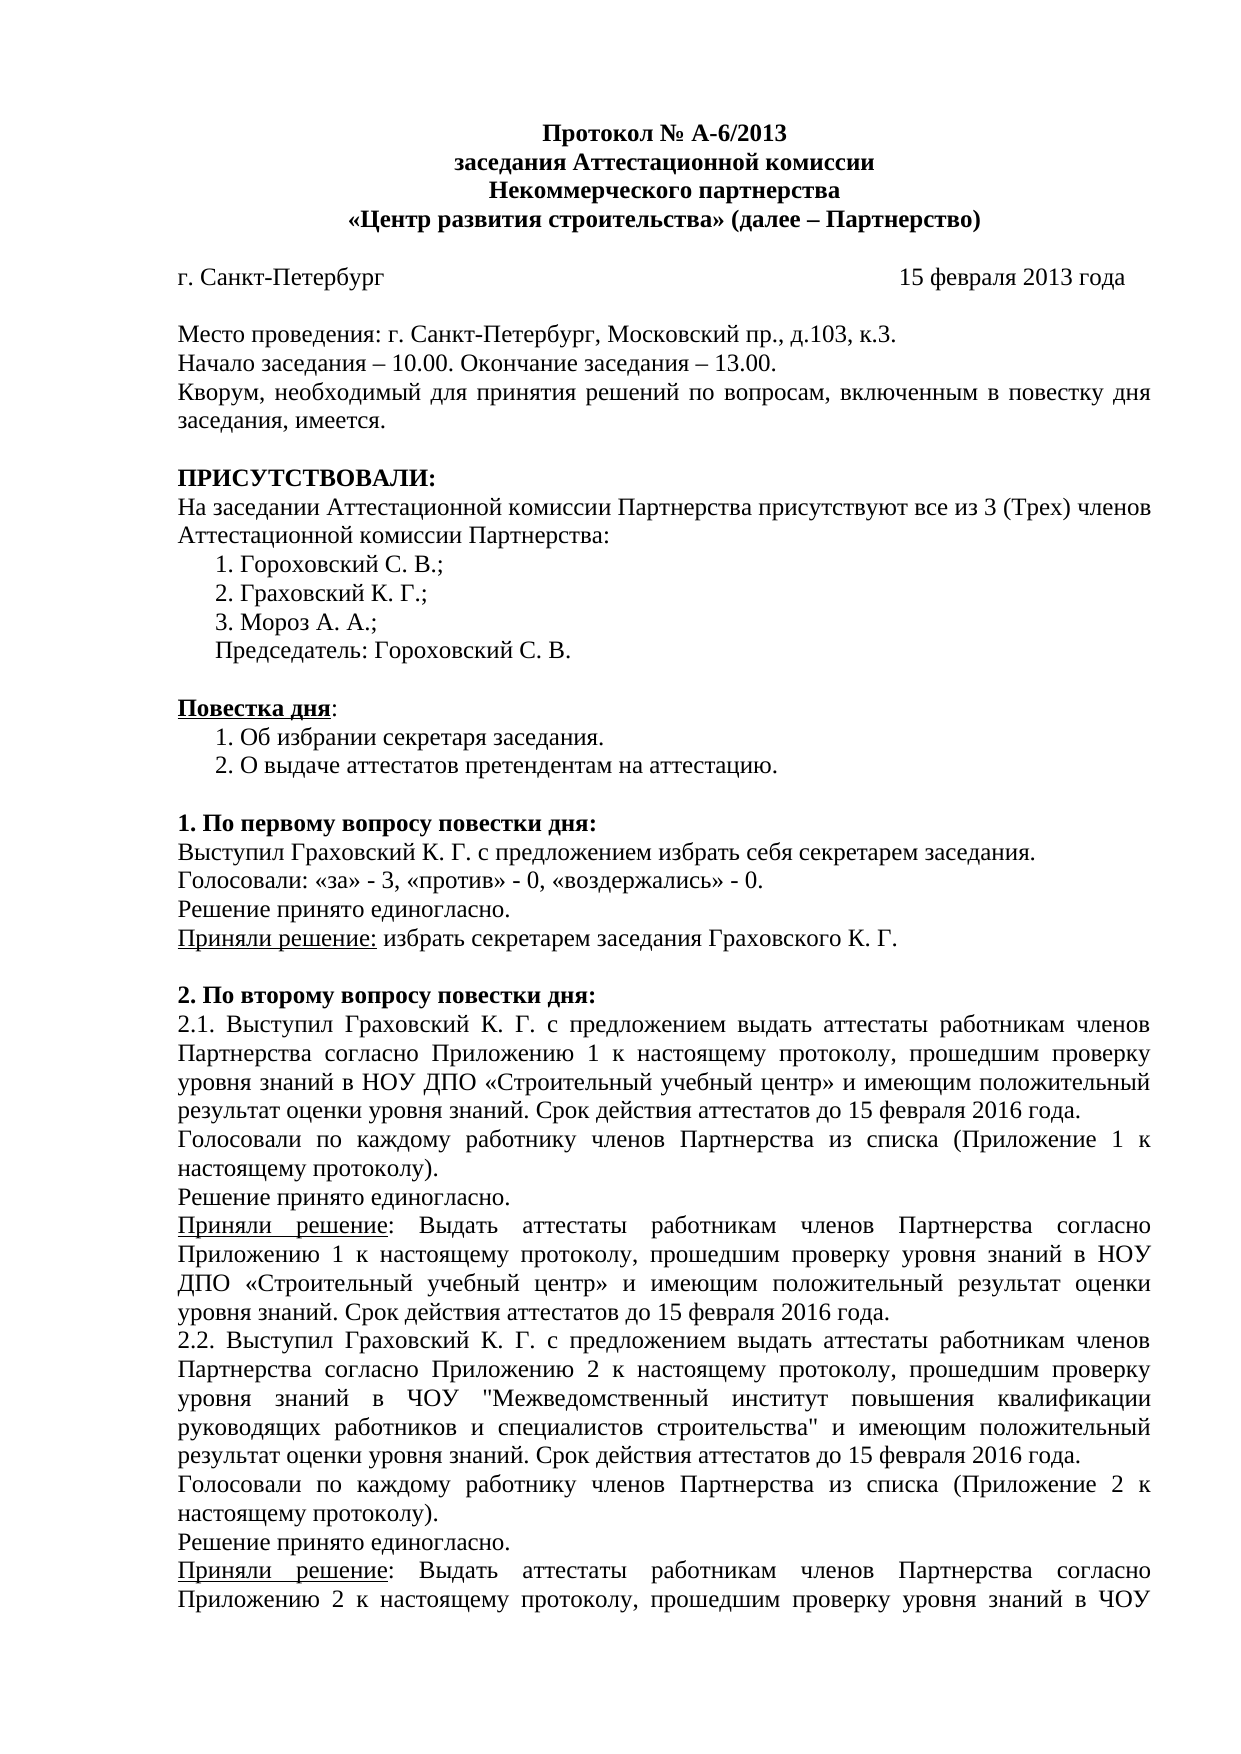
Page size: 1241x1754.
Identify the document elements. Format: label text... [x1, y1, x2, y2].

text Решение принято единогласно. [177, 894, 1152, 923]
text 2. По второму вопросу повестки дня: [177, 981, 1152, 1009]
text Голосовали: «за» - 3, «против» - 0, «воздержались» - 0. [177, 866, 1152, 894]
text Выступил Граховский К. Г. с предложением избрать себя секретарем заседания. [177, 837, 1152, 866]
text Решение принято единогласно. [177, 1527, 1152, 1556]
text Начало заседания – 10.00. Окончание заседания – 13.00. [177, 348, 1152, 377]
text Решение принято единогласно. [177, 1182, 1152, 1211]
text На заседании Аттестационной комиссии Партнерства присутствуют все из 3 (Трех) членов Аттестационной комиссии Партнерства: [177, 492, 1152, 549]
text «Центр развития строительства» (далее – Партнерство) [177, 204, 1152, 233]
text 2.2. Выступил Граховский К. Г. с предложением выдать аттестаты работникам членов Партнерства согласно Приложению 2 к настоящему протоколу, прошедшим проверку уровня знаний в ЧОУ "Межведомственный институт повышения квалификации руководящих работников и специалистов строительства" и имеющим положительный результат оценки уровня знаний. Срок действия аттестатов до 15 февраля 2016 года. [177, 1326, 1152, 1469]
text ПРИСУТСТВОВАЛИ: [177, 463, 1152, 492]
text 1. Об избрании секретаря заседания. [215, 722, 1152, 751]
text Место проведения: г. Санкт-Петербург, Московский пр., д.103, к.3. [177, 319, 1152, 348]
text Некоммерческого партнерства [177, 176, 1152, 204]
text 1. По первому вопросу повестки дня: [177, 808, 1152, 837]
text Кворум, необходимый для принятия решений по вопросам, включенным в повестку дня заседания, имеется. [177, 377, 1152, 434]
text г. Санкт-Петербург 15 февраля 2013 года [177, 262, 1152, 291]
text заседания Аттестационной комиссии [177, 147, 1152, 176]
text Председатель: Гороховский С. В. [215, 636, 1152, 664]
text Голосовали по каждому работнику членов Партнерства из списка (Приложение 2 к настоящему протоколу). [177, 1469, 1152, 1527]
text 2.1. Выступил Граховский К. Г. с предложением выдать аттестаты работникам членов Партнерства согласно Приложению 1 к настоящему протоколу, прошедшим проверку уровня знаний в НОУ ДПО «Строительный учебный центр» и имеющим положительный результат оценки уровня знаний. Срок действия аттестатов до 15 февраля 2016 года. [177, 1009, 1152, 1124]
text Приняли решение: Выдать аттестаты работникам членов Партнерства согласно Приложению 1 к настоящему протоколу, прошедшим проверку уровня знаний в НОУ ДПО «Строительный учебный центр» и имеющим положительный результат оценки уровня знаний. Срок действия аттестатов до 15 февраля 2016 года. [177, 1211, 1152, 1326]
text 1. Гороховский С. В.; [215, 549, 1152, 578]
text Приняли решение: избрать секретарем заседания Граховского К. Г. [177, 923, 1152, 952]
text 2. О выдаче аттестатов претендентам на аттестацию. [215, 751, 1152, 779]
text 2. Граховский К. Г.; [215, 578, 1152, 607]
text 3. Мороз А. А.; [215, 607, 1152, 636]
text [177, 1556, 1152, 1613]
text Голосовали по каждому работнику членов Партнерства из списка (Приложение 1 к настоящему протоколу). [177, 1124, 1152, 1182]
text Протокол № А-6/2013 [177, 118, 1152, 147]
text Повестка дня: [177, 693, 1152, 722]
